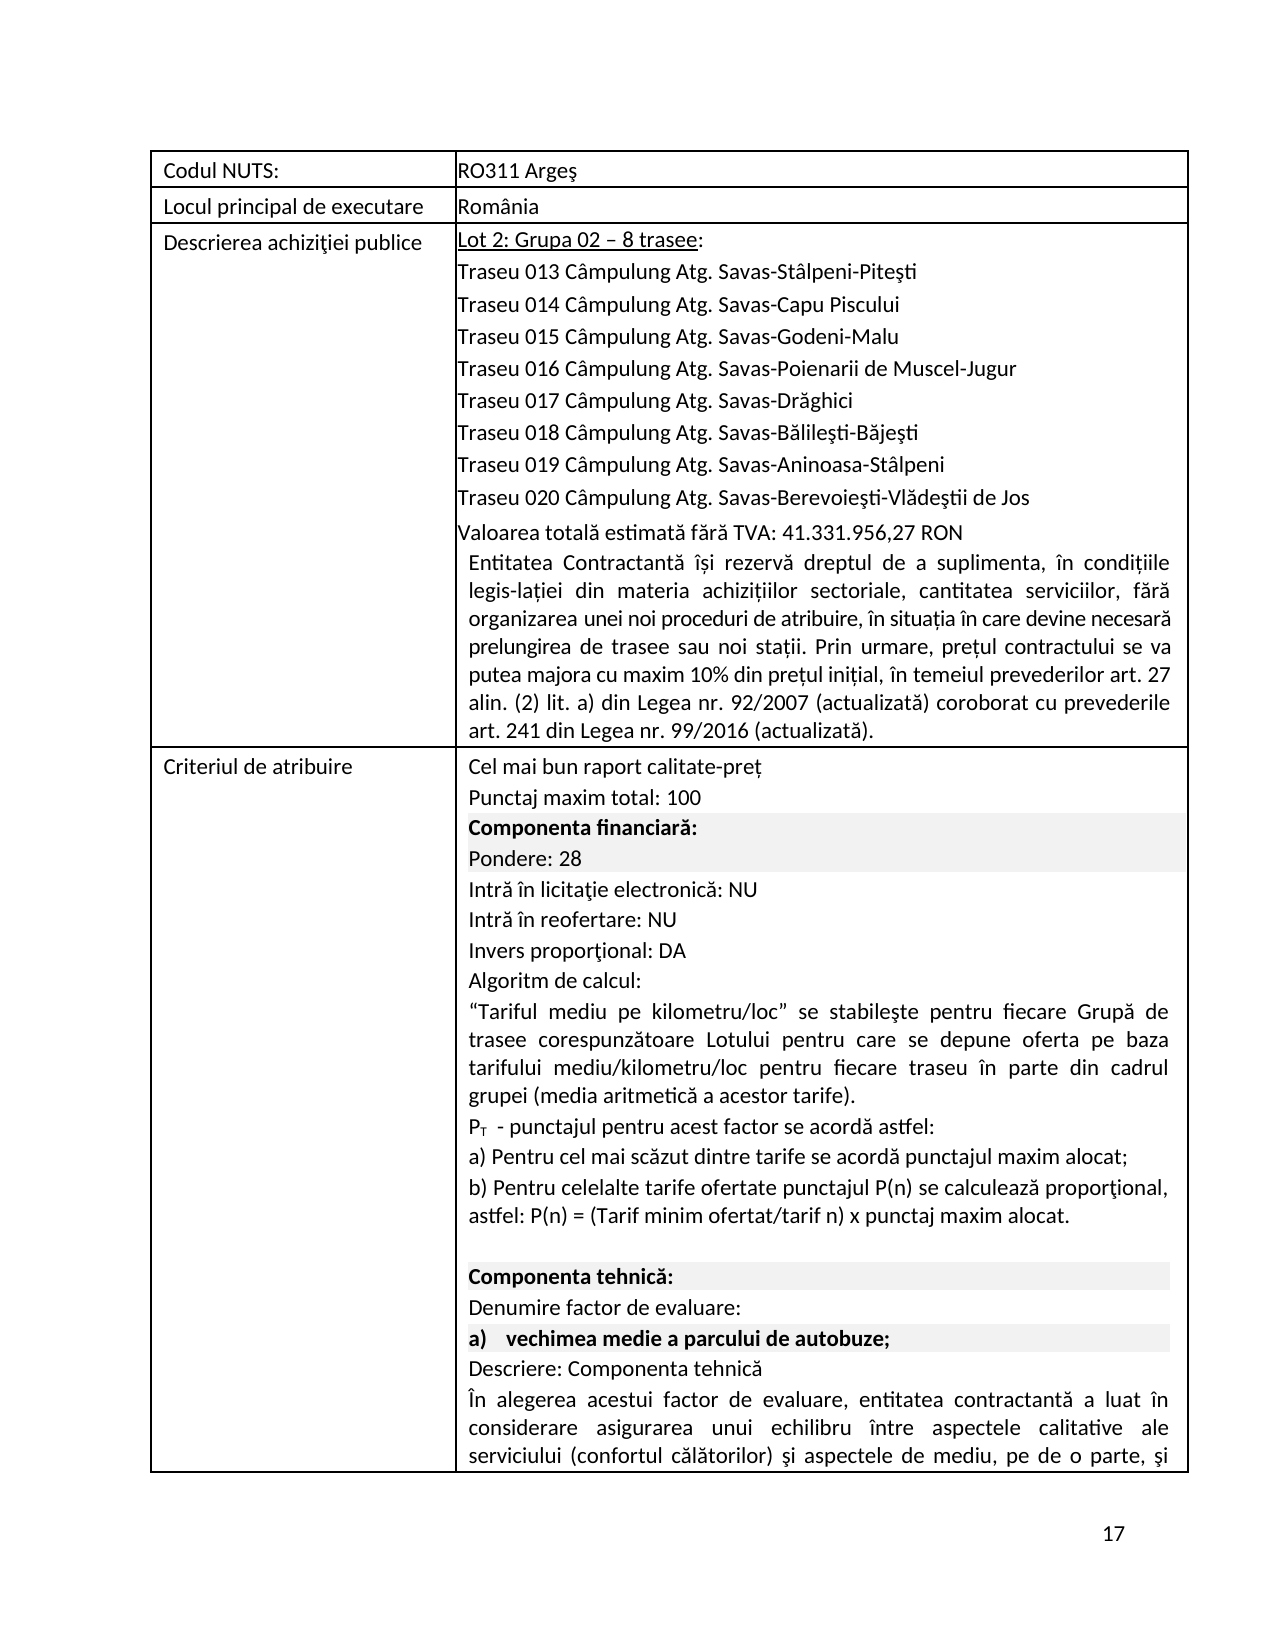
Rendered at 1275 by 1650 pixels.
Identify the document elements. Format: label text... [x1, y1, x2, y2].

table_cell Descrierea achiziţiei publice [152, 224, 455, 746]
table_cell Locul principal de executare [152, 188, 455, 222]
table_cell Codul NUTS: [152, 152, 455, 186]
table_cell România [457, 188, 1187, 222]
table_cell RO311 Argeş [457, 152, 1187, 186]
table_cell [457, 748, 1187, 1471]
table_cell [152, 748, 455, 1471]
table_cell Lot 2: Grupa 02 – 8 trasee: Traseu 013 Câmpulung Atg. Savas-Stâlpeni-Piteşti Traseu 014 Câmpulung Atg. Savas-Capu Piscului Traseu 015 Câmpulung Atg. Savas-Godeni-Malu Traseu 016 Câmpulung Atg. Savas-Poienarii de Muscel-Jugur Traseu 017 Câmpulung Atg. Savas-Drăghici Traseu 018 Câmpulung Atg. Savas-Bălileşti-Băjeşti Traseu 019 Câmpulung Atg. Savas-Aninoasa-Stâlpeni Traseu 020 Câmpulung Atg. Savas-Berevoieşti-Vlădeştii de Jos Valoarea totală estimată fără TVA: 41.331.956,27 RON Entitatea Contractantă își rezervă dreptul de a suplimenta, în condițiile legis-lației din materia achizițiilor sectoriale, cantitatea serviciilor, fără organizarea unei noi proceduri de atribuire, în situația în care devine necesară prelungirea de trasee sau noi stații. Prin urmare, prețul contractului se va putea majora cu maxim 10% din prețul inițial, în temeiul prevederilor art. 27 alin. (2) lit. a) din Legea nr. 92/2007 (actualizată) coroborat cu prevederile art. 241 din Legea nr. 99/2016 (actualizată). [457, 224, 1187, 746]
